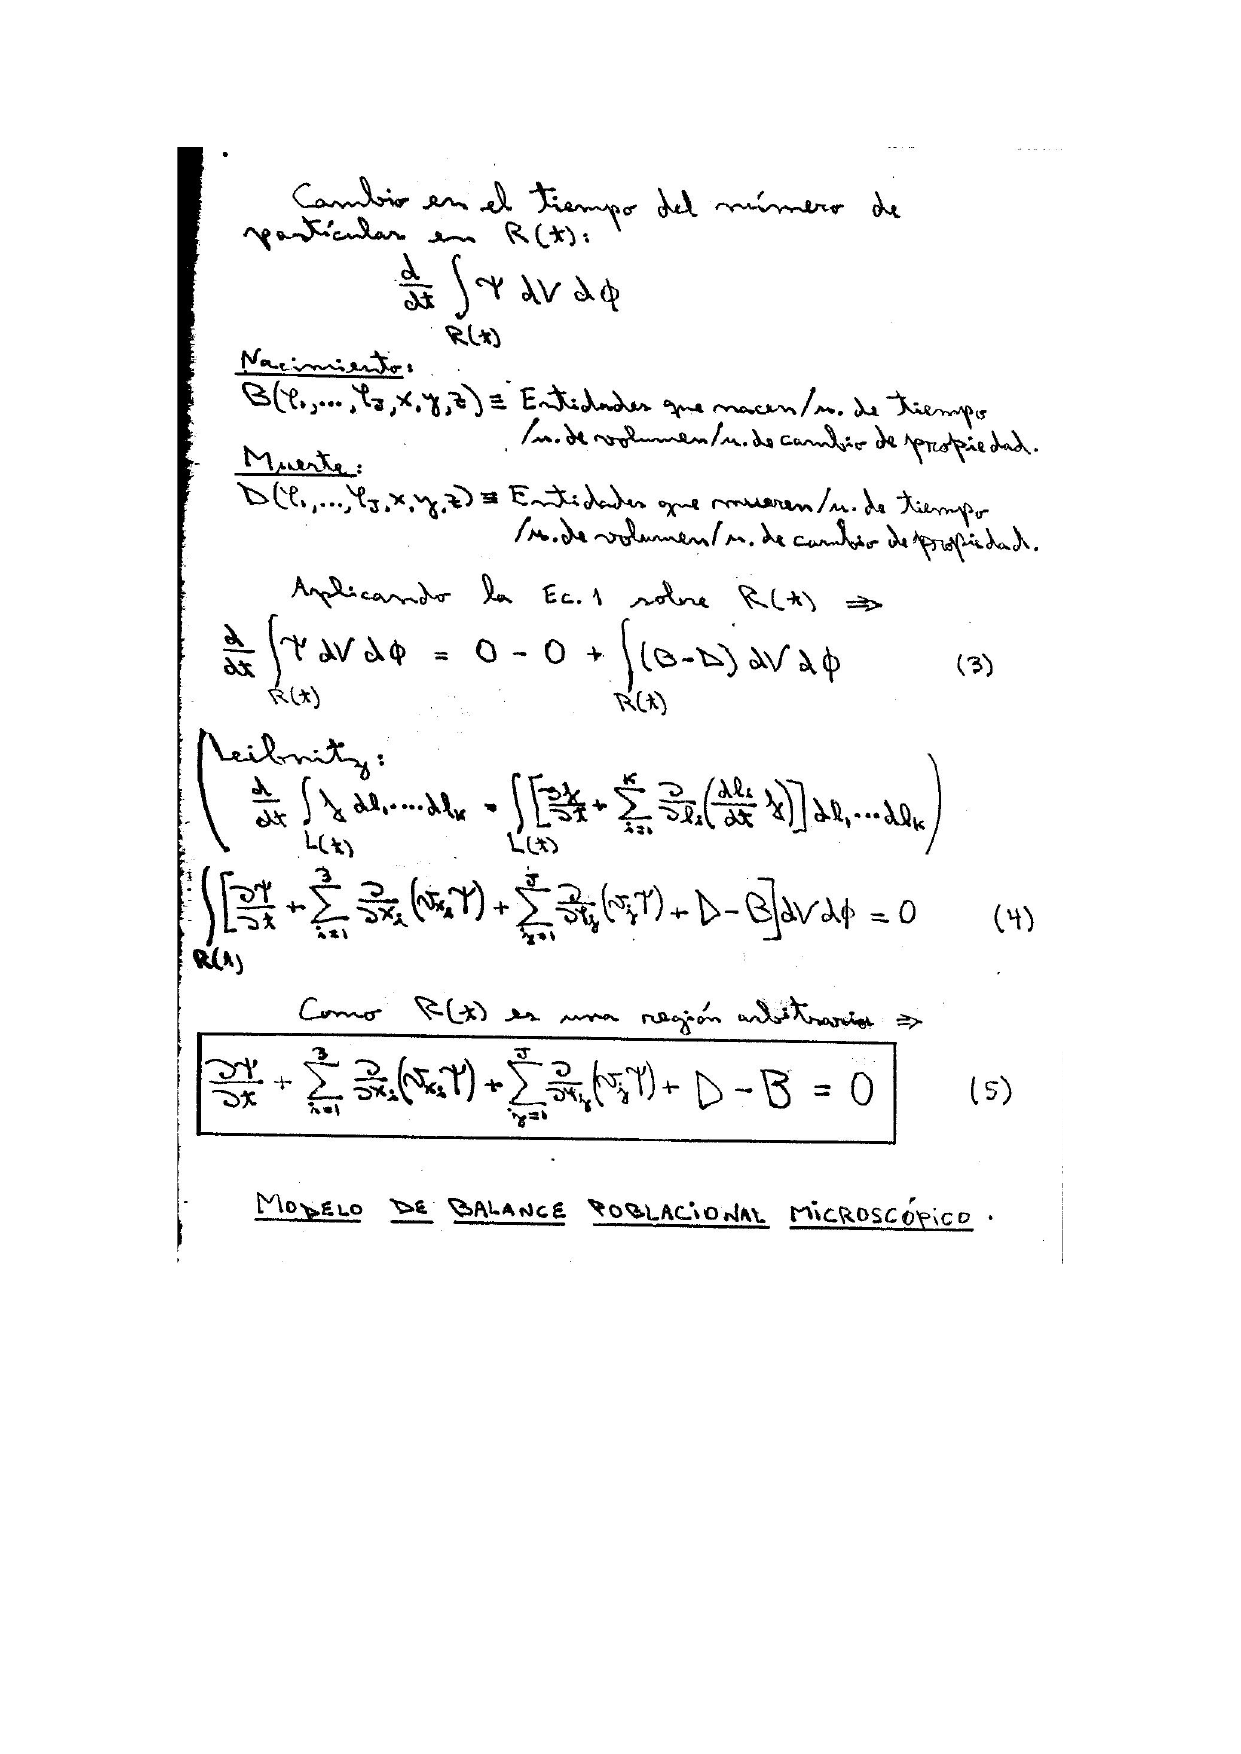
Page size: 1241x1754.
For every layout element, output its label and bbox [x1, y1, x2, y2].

picture [177, 147, 1063, 1264]
